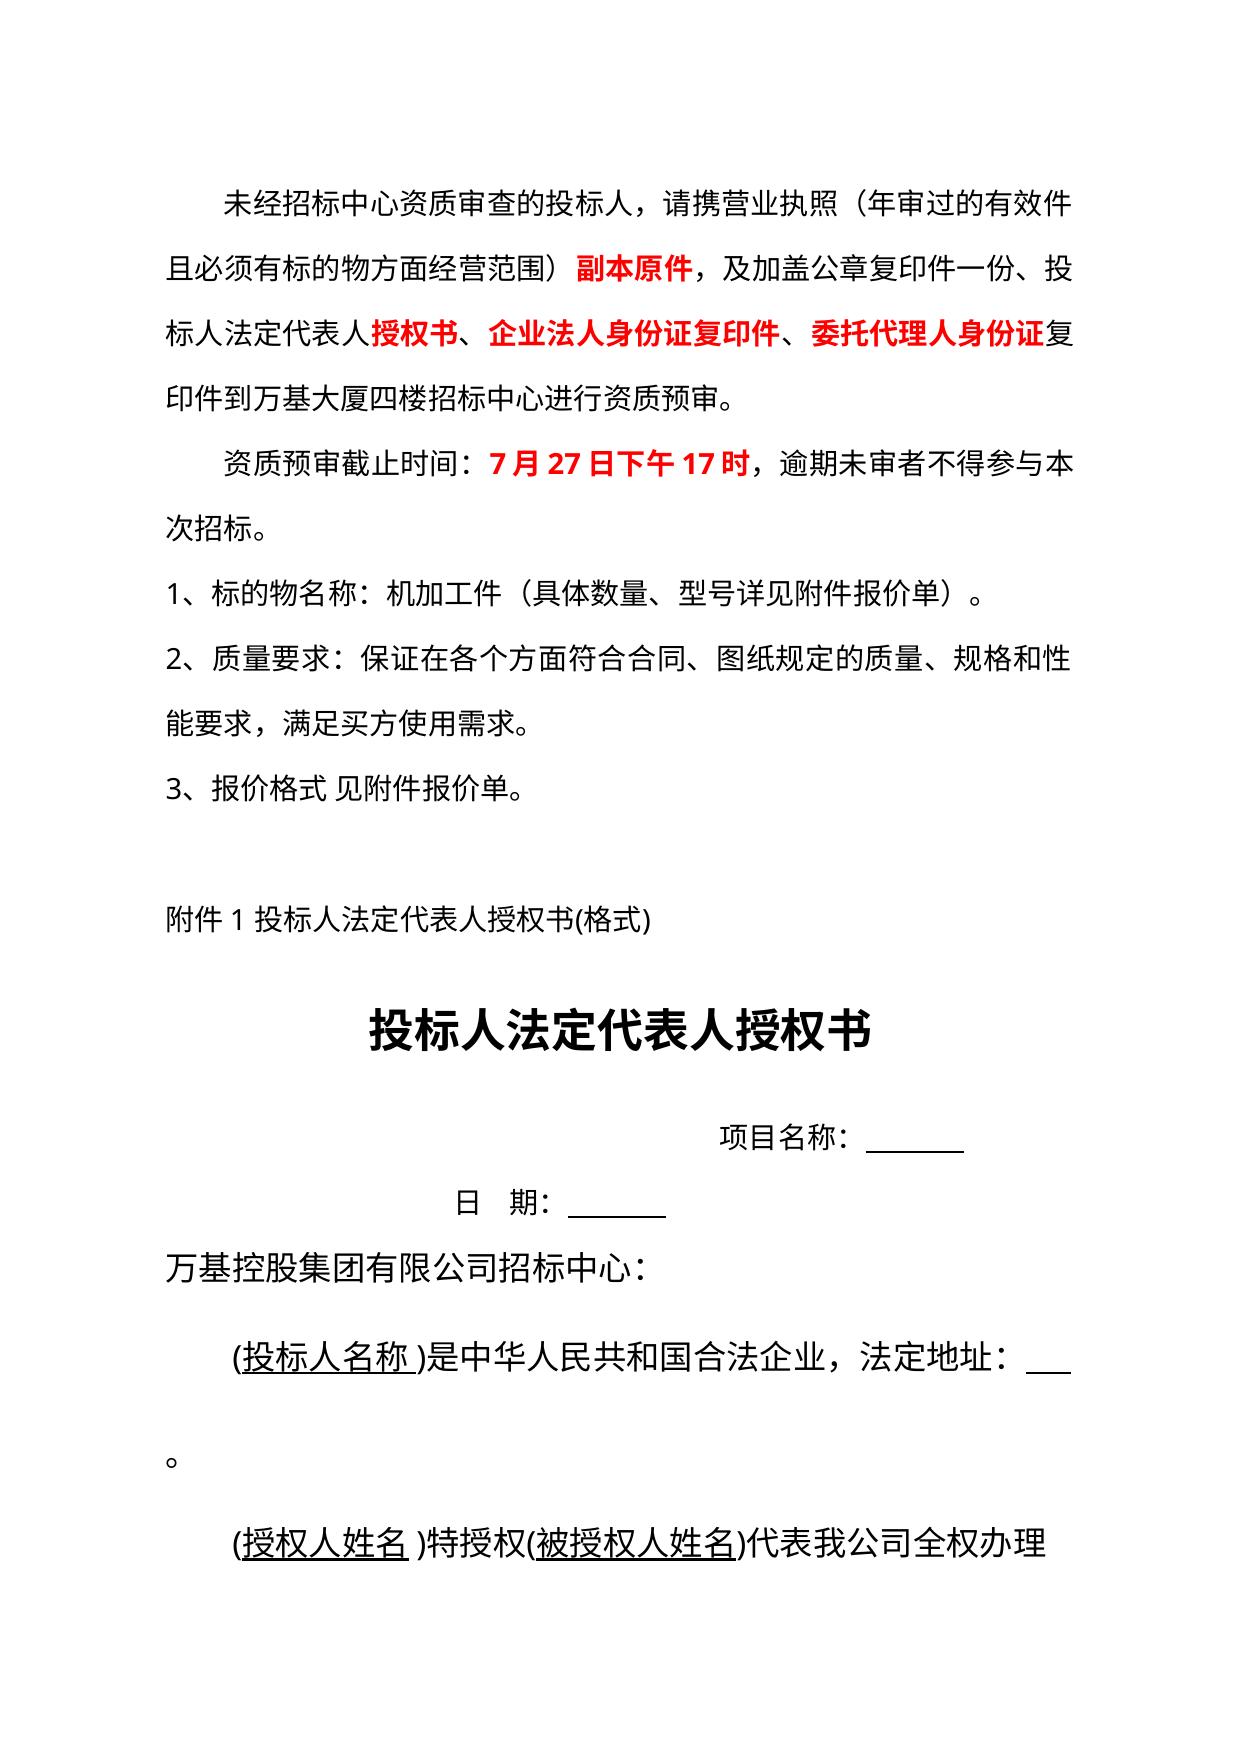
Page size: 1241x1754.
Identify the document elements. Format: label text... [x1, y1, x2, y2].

text (投标人名称 )是中华人民共和国合法企业，法定地址： 。 [165, 1322, 1075, 1485]
text 未经招标中心资质审查的投标人，请携营业执照（年审过的有效件且必须有标的物方面经营范围）副本原件，及加盖公章复印件一份、投标人法定代表人授权书、企业法人身份证复印件、委托代理人身份证复印件到万基大厦四楼招标中心进行资质预审。 [165, 169, 1075, 429]
text 3、报价格式 见附件报价单。 [165, 754, 1075, 819]
text 万基控股集团有限公司招标中心： [165, 1233, 1075, 1298]
text 2、质量要求：保证在各个方面符合合同、图纸规定的质量、规格和性能要求，满足买方使用需求。 [165, 624, 1075, 754]
title 附件1 投标人法定代表人授权书(格式) [165, 897, 1075, 939]
text 1、标的物名称：机加工件（具体数量、型号详见附件报价单）。 [165, 559, 1075, 624]
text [165, 1509, 1075, 1574]
title 投标人法定代表人授权书 [165, 1004, 1075, 1058]
text 项目名称： [165, 1103, 1075, 1168]
text 日 期： [165, 1168, 1075, 1233]
text 资质预审截止时间：7月27日下午17时，逾期未审者不得参与本次招标。 [165, 429, 1075, 559]
